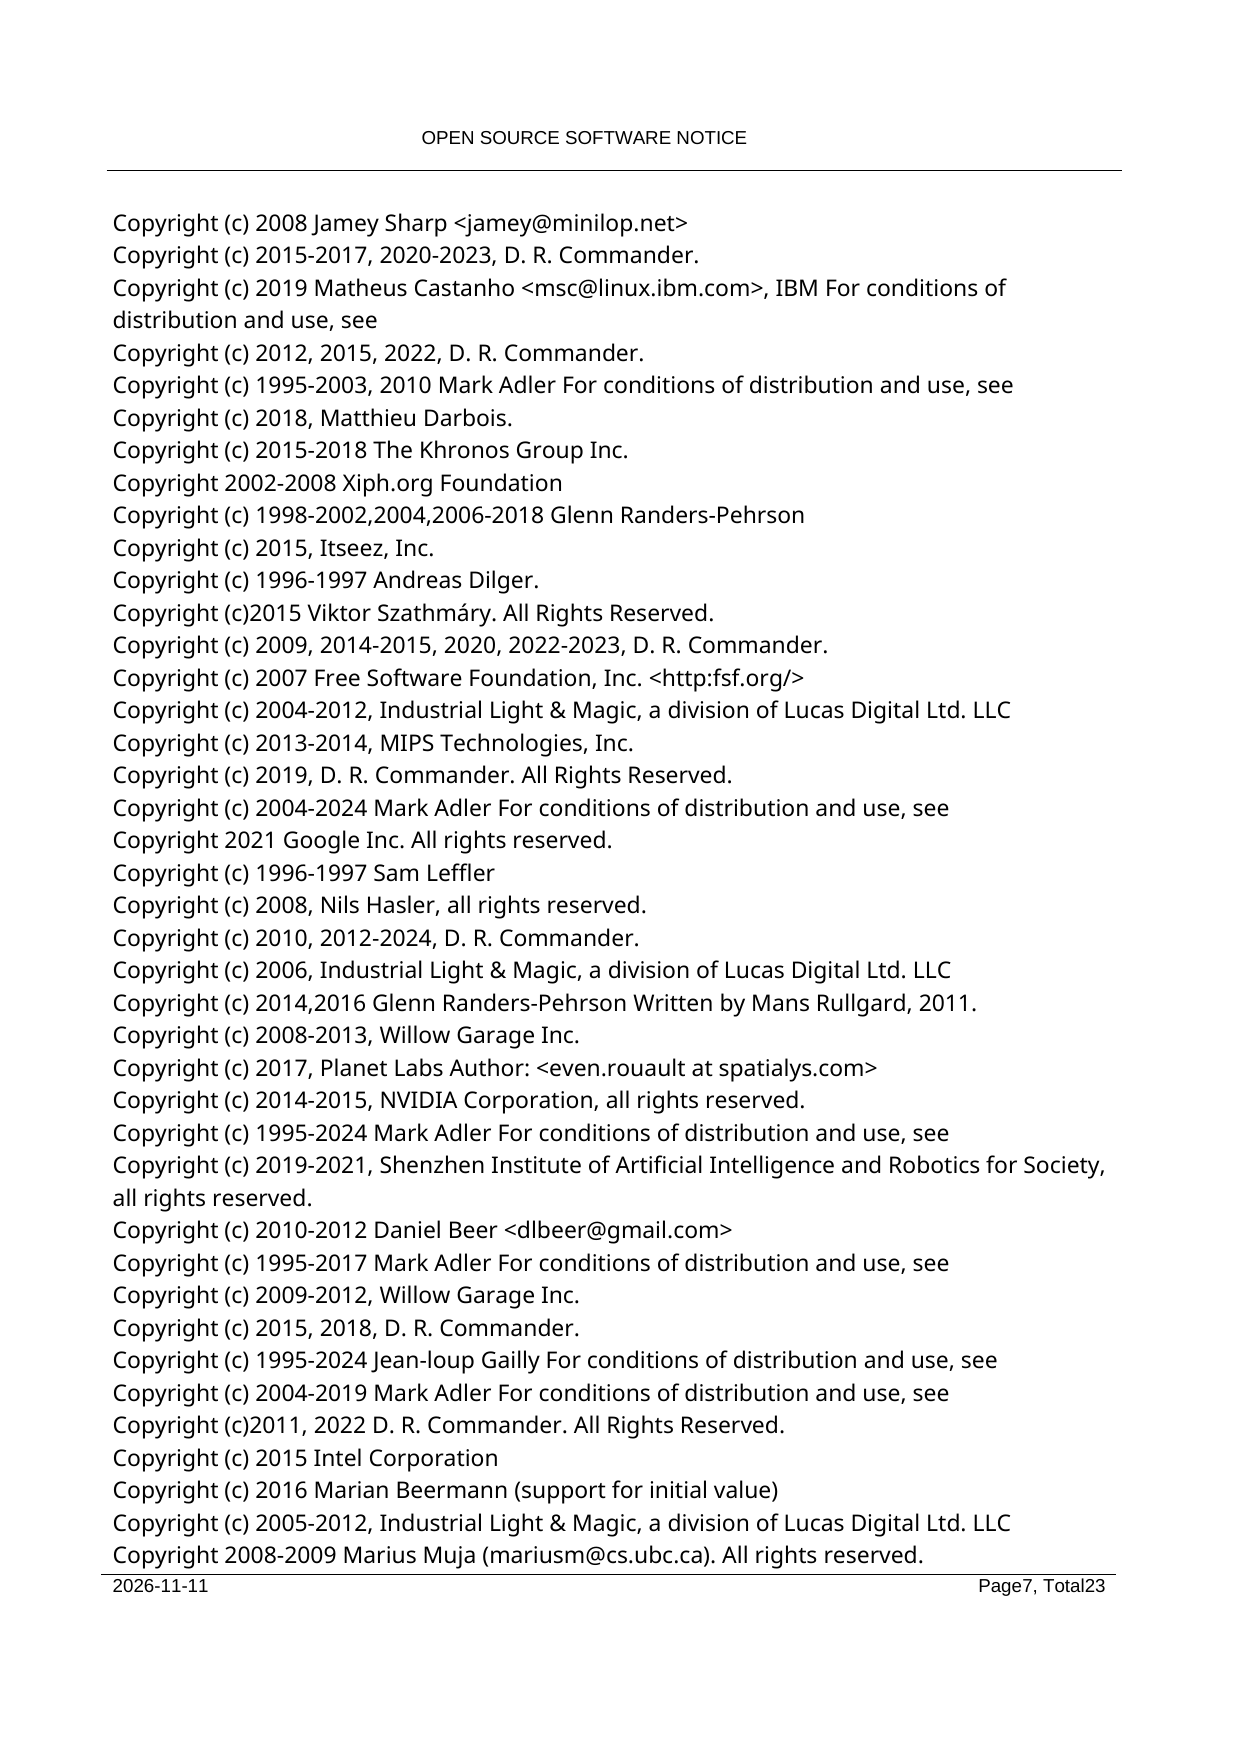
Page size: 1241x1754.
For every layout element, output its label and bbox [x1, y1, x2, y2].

text [112, 206, 1128, 1571]
